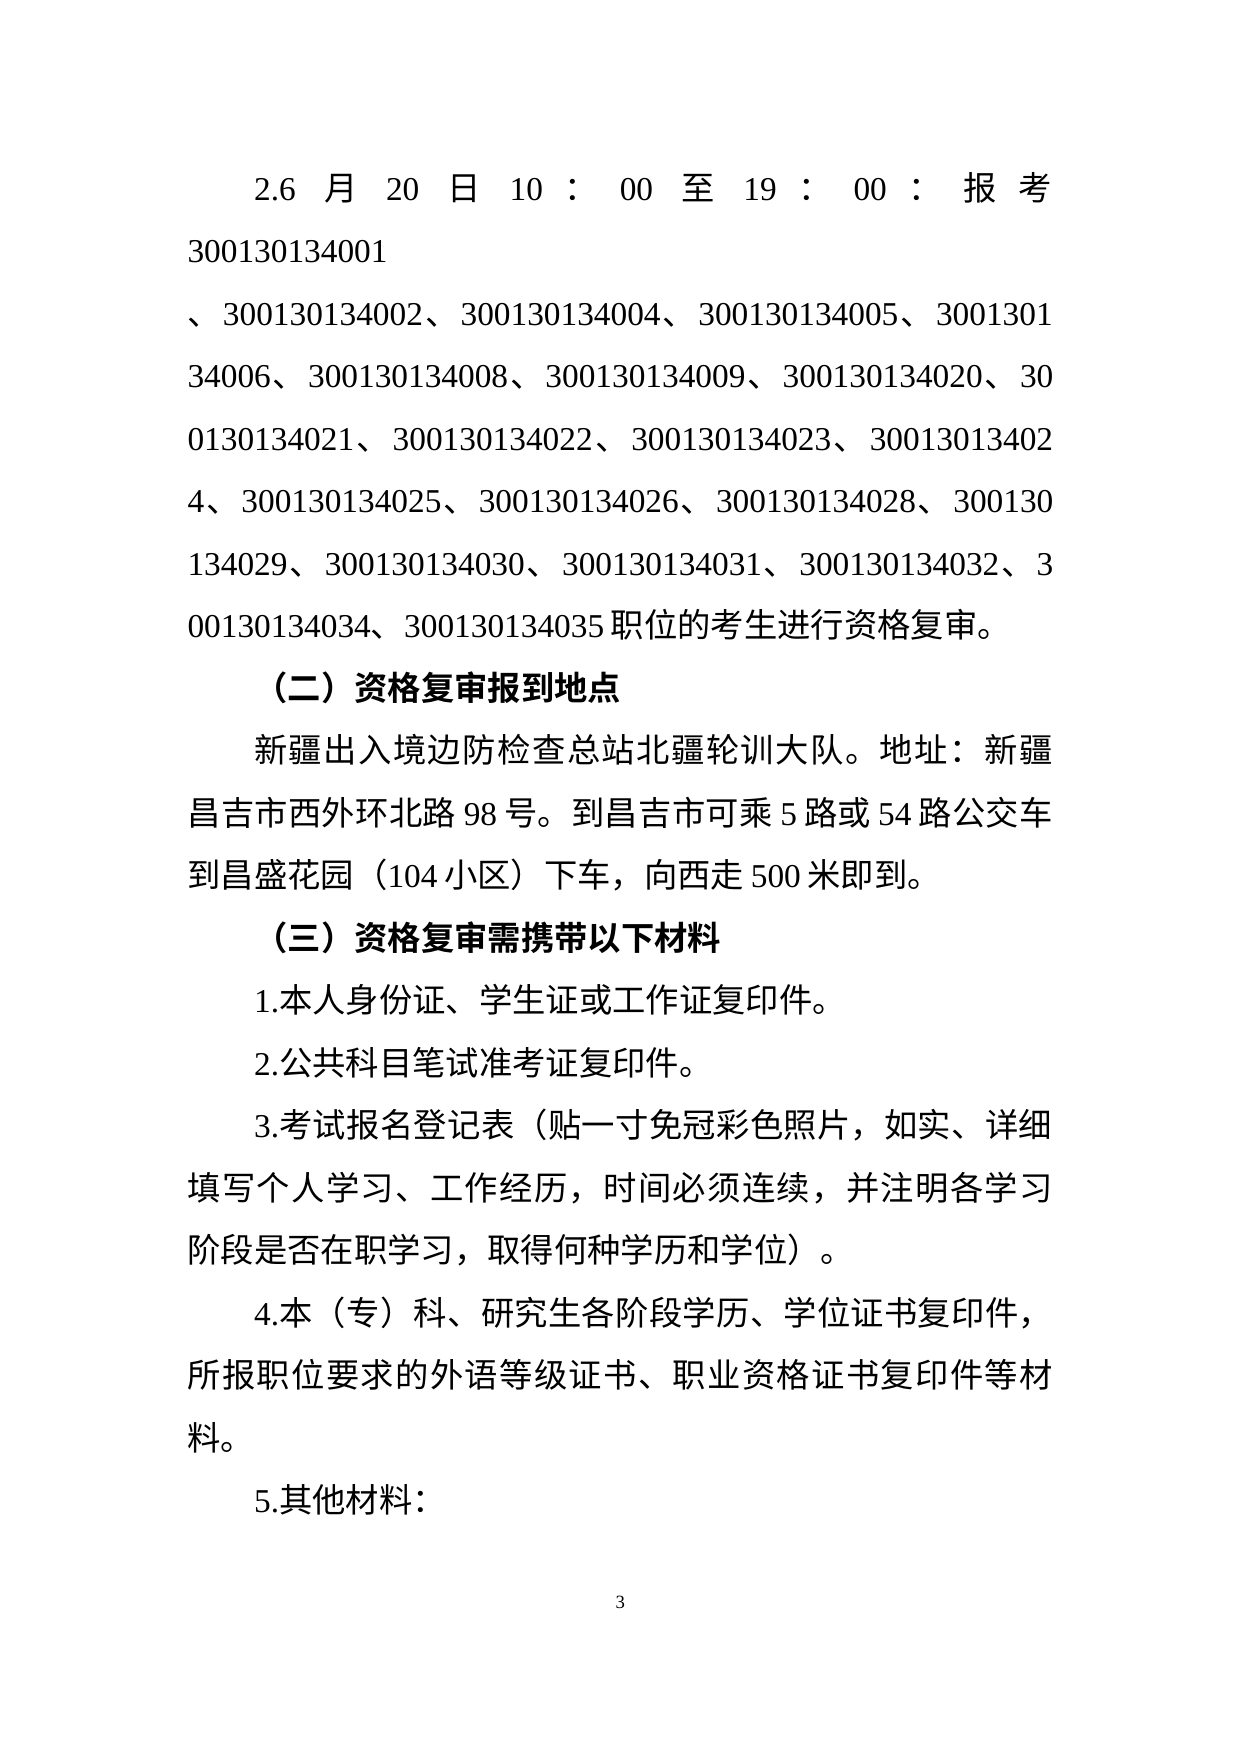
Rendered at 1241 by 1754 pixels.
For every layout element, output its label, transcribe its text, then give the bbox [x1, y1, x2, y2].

text （三）资格复审需携带以下材料 [187, 900, 1053, 962]
text 新疆出入境边防检查总站北疆轮训大队。地址：新疆昌吉市西外环北路98号。到昌吉市可乘5路或54路公交车到昌盛花园（104小区）下车，向西走500米即到。 [187, 712, 1053, 900]
text 5.其他材料： [187, 1462, 1053, 1525]
text 1.本人身份证、学生证或工作证复印件。 [187, 962, 1053, 1025]
text （二）资格复审报到地点 [187, 650, 1053, 712]
text 4.本（专）科、研究生各阶段学历、学位证书复印件，所报职位要求的外语等级证书、职业资格证书复印件等材料。 [187, 1275, 1053, 1462]
text 3.考试报名登记表（贴一寸免冠彩色照片，如实、详细填写个人学习、工作经历，时间必须连续，并注明各学习阶段是否在职学习，取得何种学历和学位）。 [187, 1087, 1053, 1275]
text 2.6月20日10：00至19：00：报考300130134001、300130134002、300130134004、300130134005、300130134006、300130134008、300130134009、300130134020、300130134021、300130134022、300130134023、300130134024、300130134025、300130134026、300130134028、300130134029、300130134030、300130134031、300130134032、300130134034、300130134035职位的考生进行资格复审。 [187, 150, 1053, 650]
text 2.公共科目笔试准考证复印件。 [187, 1025, 1053, 1087]
